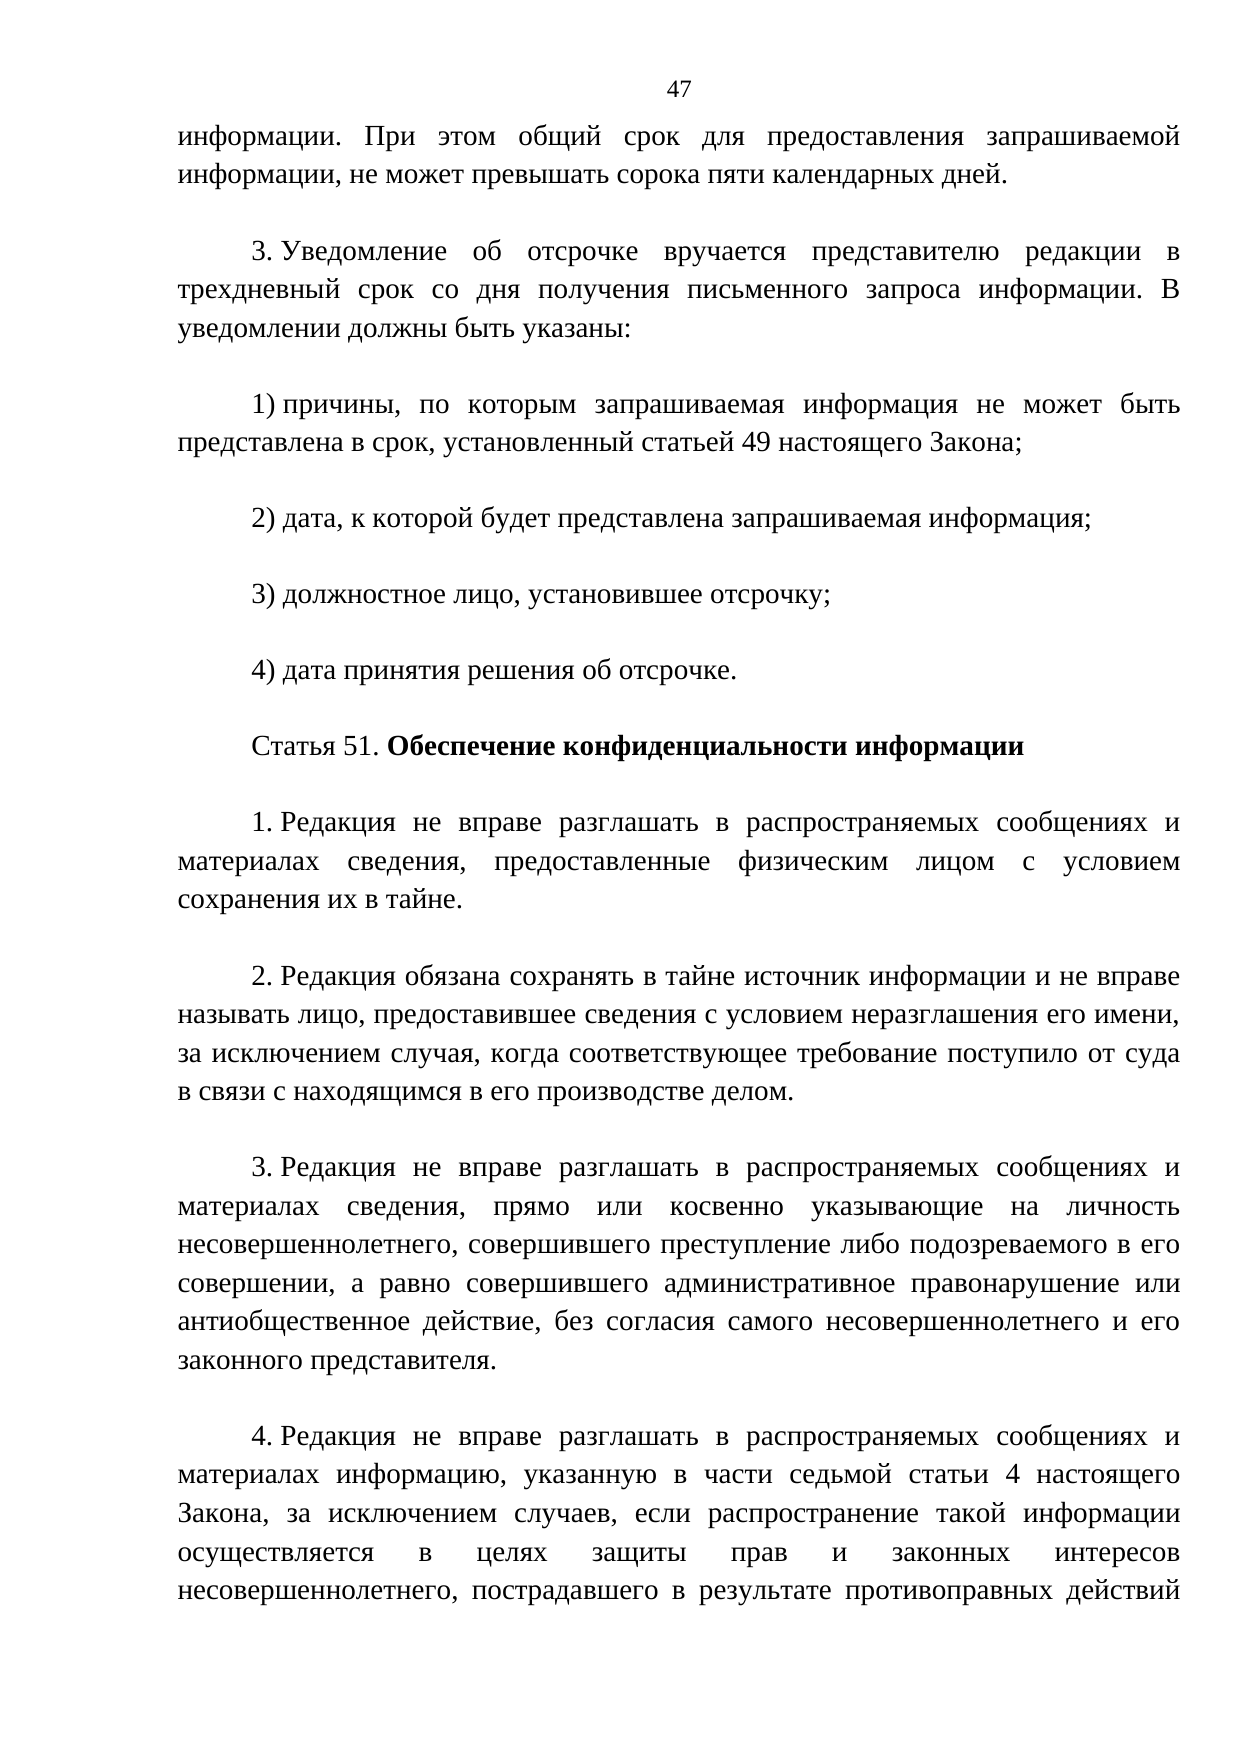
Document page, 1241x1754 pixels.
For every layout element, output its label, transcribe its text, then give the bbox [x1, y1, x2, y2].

text 3. Уведомление об отсрочке вручается представителю редакции в трехдневный срок со дня получения письменного запроса информации. В уведомлении должны быть указаны: [177, 233, 1181, 343]
text 1. Редакция не вправе разглашать в распространяемых сообщениях и материалах сведения, предоставленные физическим лицом с условием сохранения их в тайне. [177, 804, 1181, 915]
text 3. Редакция не вправе разглашать в распространяемых сообщениях и материалах сведения, прямо или косвенно указывающие на личность несовершеннолетнего, совершившего преступление либо подозреваемого в его совершении, а равно совершившего административное правонарушение или антиобщественное действие, без согласия самого несовершеннолетнего и его законного представителя. [177, 1149, 1181, 1376]
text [177, 1418, 1181, 1606]
text 1) причины, по которым запрашиваемая информация не может быть представлена в срок, установленный статьей 49 настоящего Закона; [177, 386, 1181, 458]
text 3) должностное лицо, установившее отсрочку; [177, 576, 1181, 610]
text 2. Редакция обязана сохранять в тайне источник информации и не вправе называть лицо, предоставившее сведения с условием неразглашения его имени, за исключением случая, когда соответствующее требование поступило от суда в связи с находящимся в его производстве делом. [177, 958, 1181, 1107]
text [177, 118, 1181, 190]
text 4) дата принятия решения об отсрочке. [177, 652, 1181, 686]
text Статья 51. Обеспечение конфиденциальности информации [177, 728, 1181, 762]
text 2) дата, к которой будет представлена запрашиваемая информация; [177, 500, 1181, 534]
